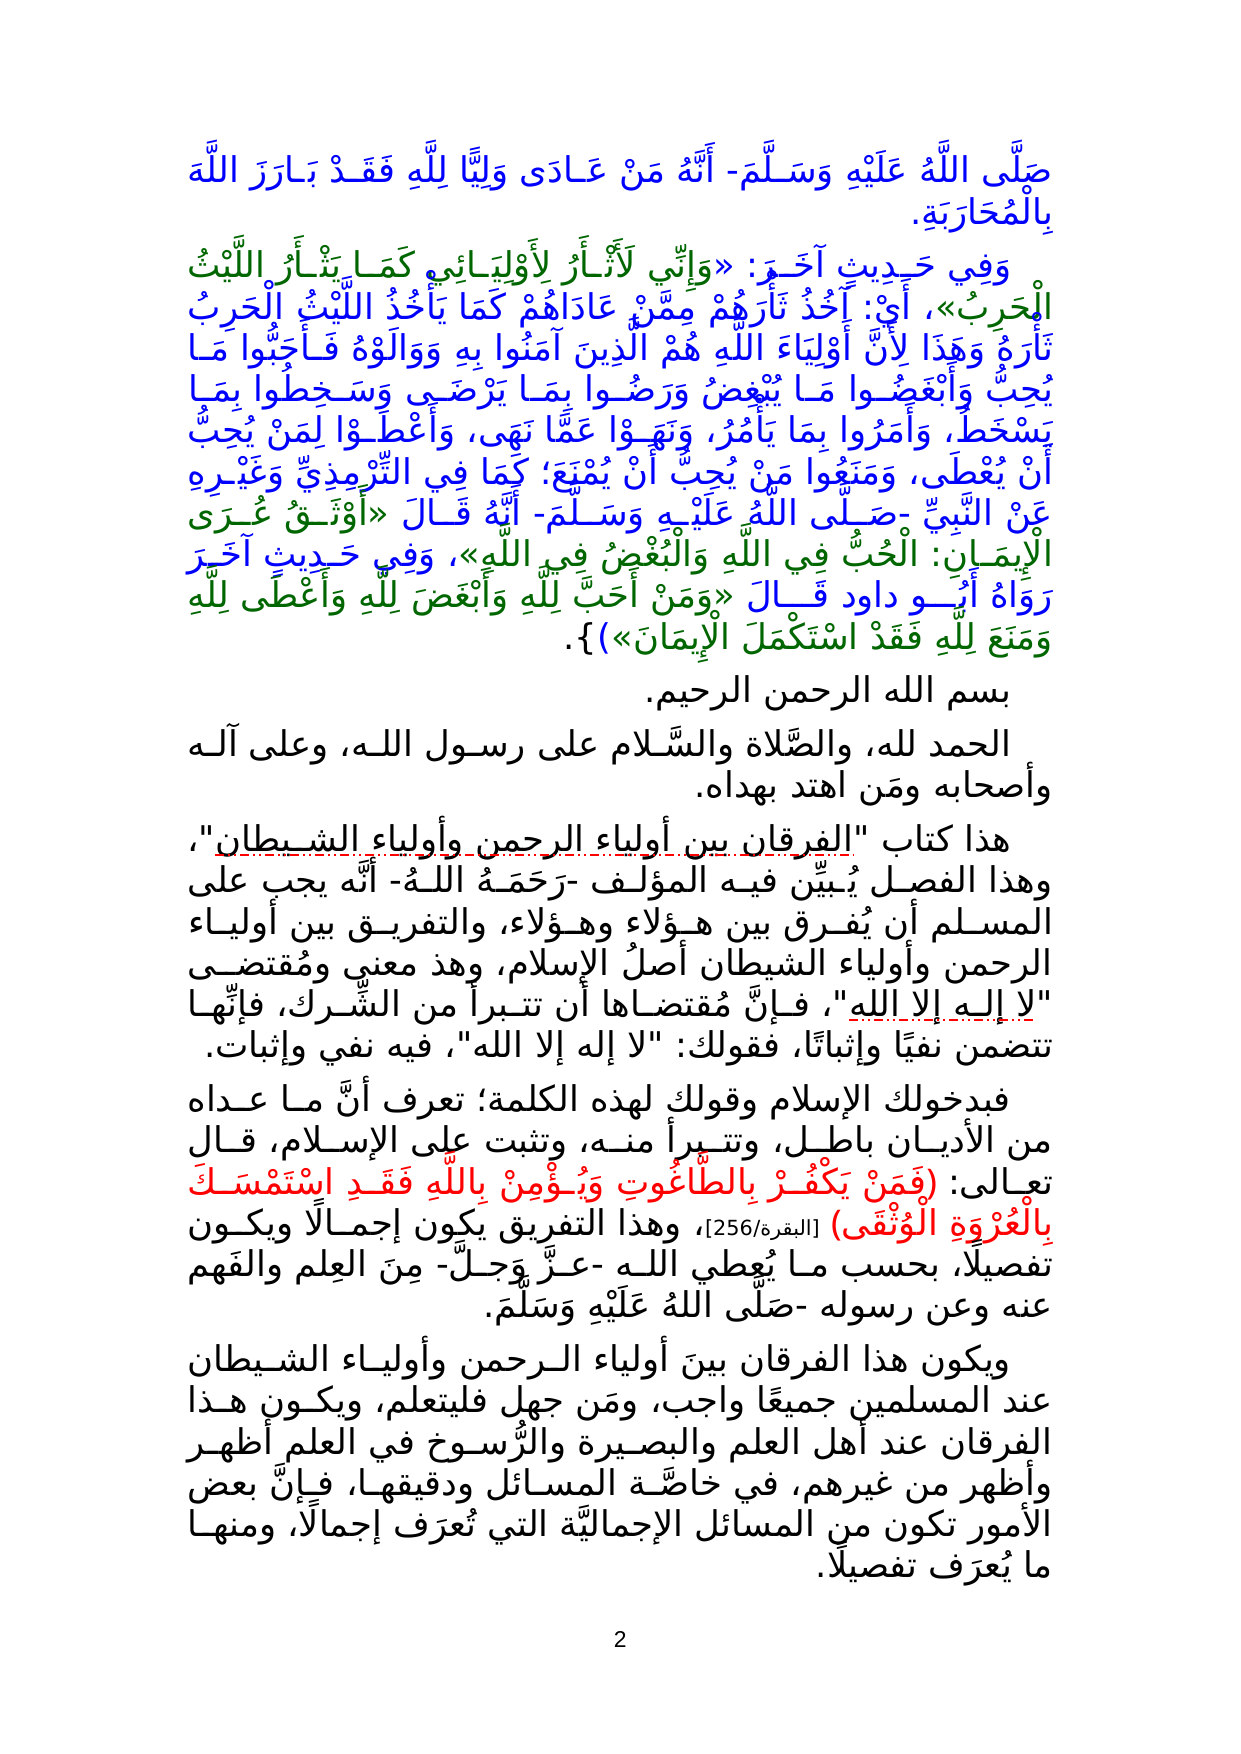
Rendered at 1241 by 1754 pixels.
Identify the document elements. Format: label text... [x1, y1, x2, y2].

text بسم الله الرحمن الرحيم. [187, 670, 1053, 711]
text هذا كتاب "الفرقان بين أولياء الرحمن وأولياء الشيطان"، وهذا الفصل يُبيِّن فيه المؤلف -رَحَمَهُ اللهُ- أنَّه يجب على المسلم أن يُفرق بين هؤلاء وهؤلاء، والتفريق بين أولياء الرحمن وأولياء الشيطان أصلُ الإسلام، وهذ معنى ومُقتضى "لا إله إلا الله"، فإنَّ مُقتضاها أن تتبرأ من الشِّرك، فإنِّها تتضمن نفيًا وإثباتًا، فقولك: "لا إله إلا الله"، فيه نفي وإثبات. [187, 819, 1053, 1066]
text الحمد لله، والصَّلاة والسَّلام على رسول الله، وعلى آله وأصحابه ومَن اهتد بهداه. [187, 724, 1053, 806]
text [187, 150, 1053, 232]
text ويكون هذا الفرقان بينَ أولياء الرحمن وأولياء الشيطان عند المسلمين جميعًا واجب، ومَن جهل فليتعلم، ويكون هذا الفرقان عند أهل العلم والبصيرة والرُّسوخ في العلم أظهر وأظهر من غيرهم، في خاصَّة المسائل ودقيقها، فإنَّ بعض الأمور تكون من المسائل الإجماليَّة التي تُعرَف إجمالًا، ومنها ما يُعرَف تفصيلًا. [187, 1339, 1053, 1586]
text وَفِي حَدِيثٍ آخَرَ: «وَإِنِّي لَأَثْأَرُ لِأَوْلِيَائِي كَمَا يَثْأَرُ اللَّيْثُ الْحَرِبُ»، أَيْ: آخُذُ ثَأْرَهُمْ مِمَّنْ عَادَاهُمْ كَمَا يَأْخُذُ اللَّيْثُ الْحَرِبُ ثَأْرَهُ وَهَذَا لِأَنَّ أَوْلِيَاءَ اللَّهِ هُمْ الَّذِينَ آمَنُوا بِهِ وَوَالَوْهُ فَأَحَبُّوا مَا يُحِبُّ وَأَبْغَضُوا مَا يُبْغِضُ وَرَضُوا بِمَا يَرْضَى وَسَخِطُوا بِمَا يَسْخَطُ، وَأَمَرُوا بِمَا يَأْمُرُ، وَنَهَوْا عَمَّا نَهَى، وَأَعْطَوْا لِمَنْ يُحِبُّ أَنْ يُعْطَى، وَمَنَعُوا مَنْ يُحِبُّ أَنْ يُمْنَعَ؛ كَمَا فِي التِّرْمِذِيِّ وَغَيْرِهِ عَنْ النَّبِيِّ -صَلَّى اللَّهُ عَلَيْهِ وَسَلَّمَ- أَنَّهُ قَالَ «أَوْثَقُ عُرَى الْإِيمَانِ: الْحُبُّ فِي اللَّهِ وَالْبُغْضُ فِي اللَّهِ»، وَفِي حَدِيثٍ آخَرَ رَوَاهُ أَبُو داود قَالَ «وَمَنْ أَحَبَّ لِلَّهِ وَأَبْغَضَ لِلَّهِ وَأَعْطَى لِلَّهِ وَمَنَعَ لِلَّهِ فَقَدْ اسْتَكْمَلَ الْإِيمَانَ»)}. [187, 245, 1053, 657]
text فبدخولك الإسلام وقولك لهذه الكلمة؛ تعرف أنَّ ما عداه من الأديان باطل، وتتبرأ منه، وتثبت على الإسلام، قال تعالى: ﴿فَمَنْ يَكْفُرْ بِالطَّاغُوتِ وَيُؤْمِنْ بِاللَّهِ فَقَدِ اسْتَمْسَكَ بِالْعُرْوَةِ الْوُثْقَى﴾ [البقرة/256]، وهذا التفريق يكون إجمالًا ويكون تفصيلًا، بحسب ما يُعطي الله -عزَّ وَجلَّ- مِنَ العِلم والفَهم عنه وعن رسوله -صَلَّى اللهُ عَلَيْهِ وَسَلَّمَ. [187, 1079, 1053, 1326]
